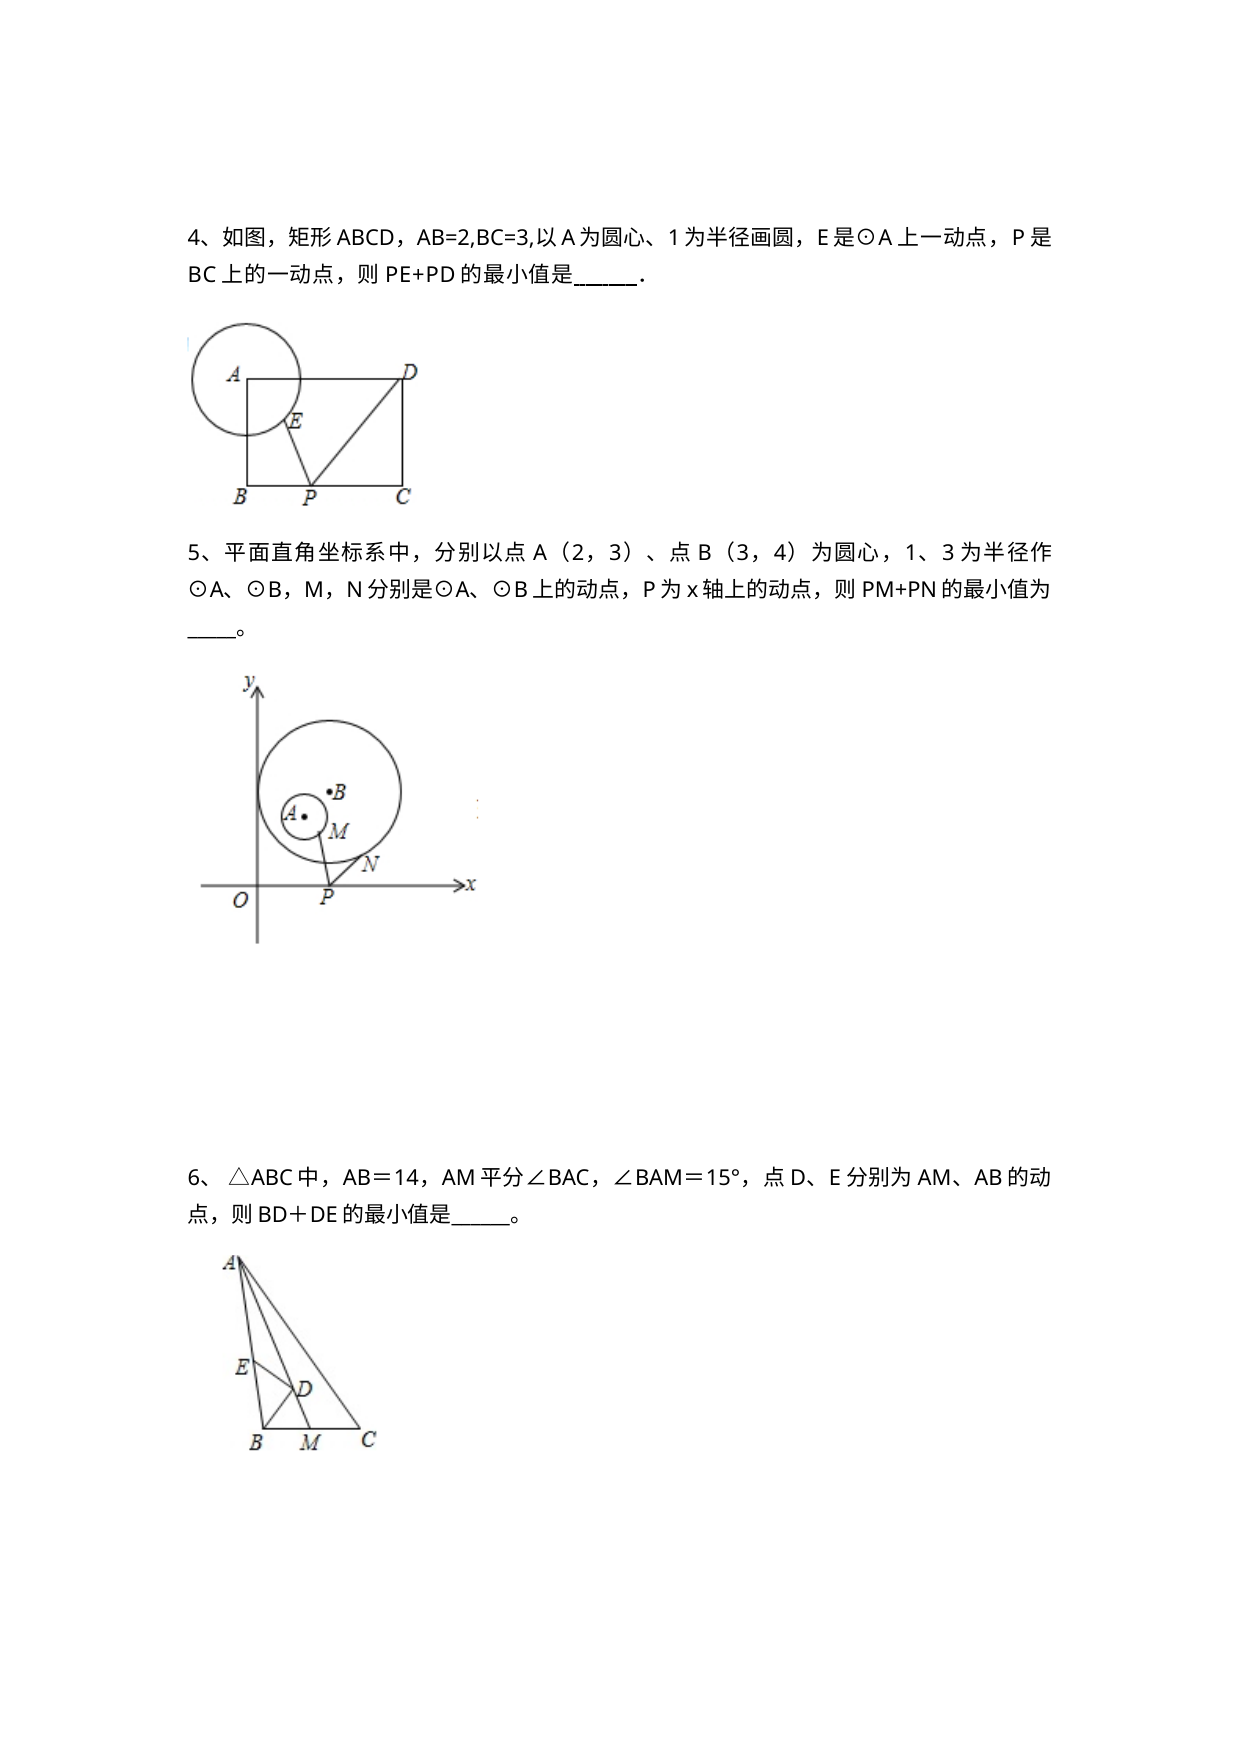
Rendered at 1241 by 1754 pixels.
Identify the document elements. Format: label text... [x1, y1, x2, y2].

list 4、如图，矩形ABCD，AB=2,BC=3,以A为圆心、1为半径画圆，E是⊙A上一动点，P是BC上的一动点，则PE+PD的最小值是 ． [187, 220, 1053, 289]
picture [187, 667, 479, 947]
picture [187, 1255, 408, 1466]
list 5、平面直角坐标系中，分别以点A（2，3）、点B（3，4）为圆心，1、3为半径作⊙A、⊙B，M，N分别是⊙A、⊙B上的动点，P为x轴上的动点，则PM+PN的最小值为_____。 [187, 534, 1053, 642]
text 6、 △ABC中，AB＝14，AM平分∠BAC，∠BAM＝15°，点D、E分别为AM、AB的动点，则BD＋DE的最小值是______。 [187, 1160, 1053, 1229]
picture [187, 315, 427, 509]
